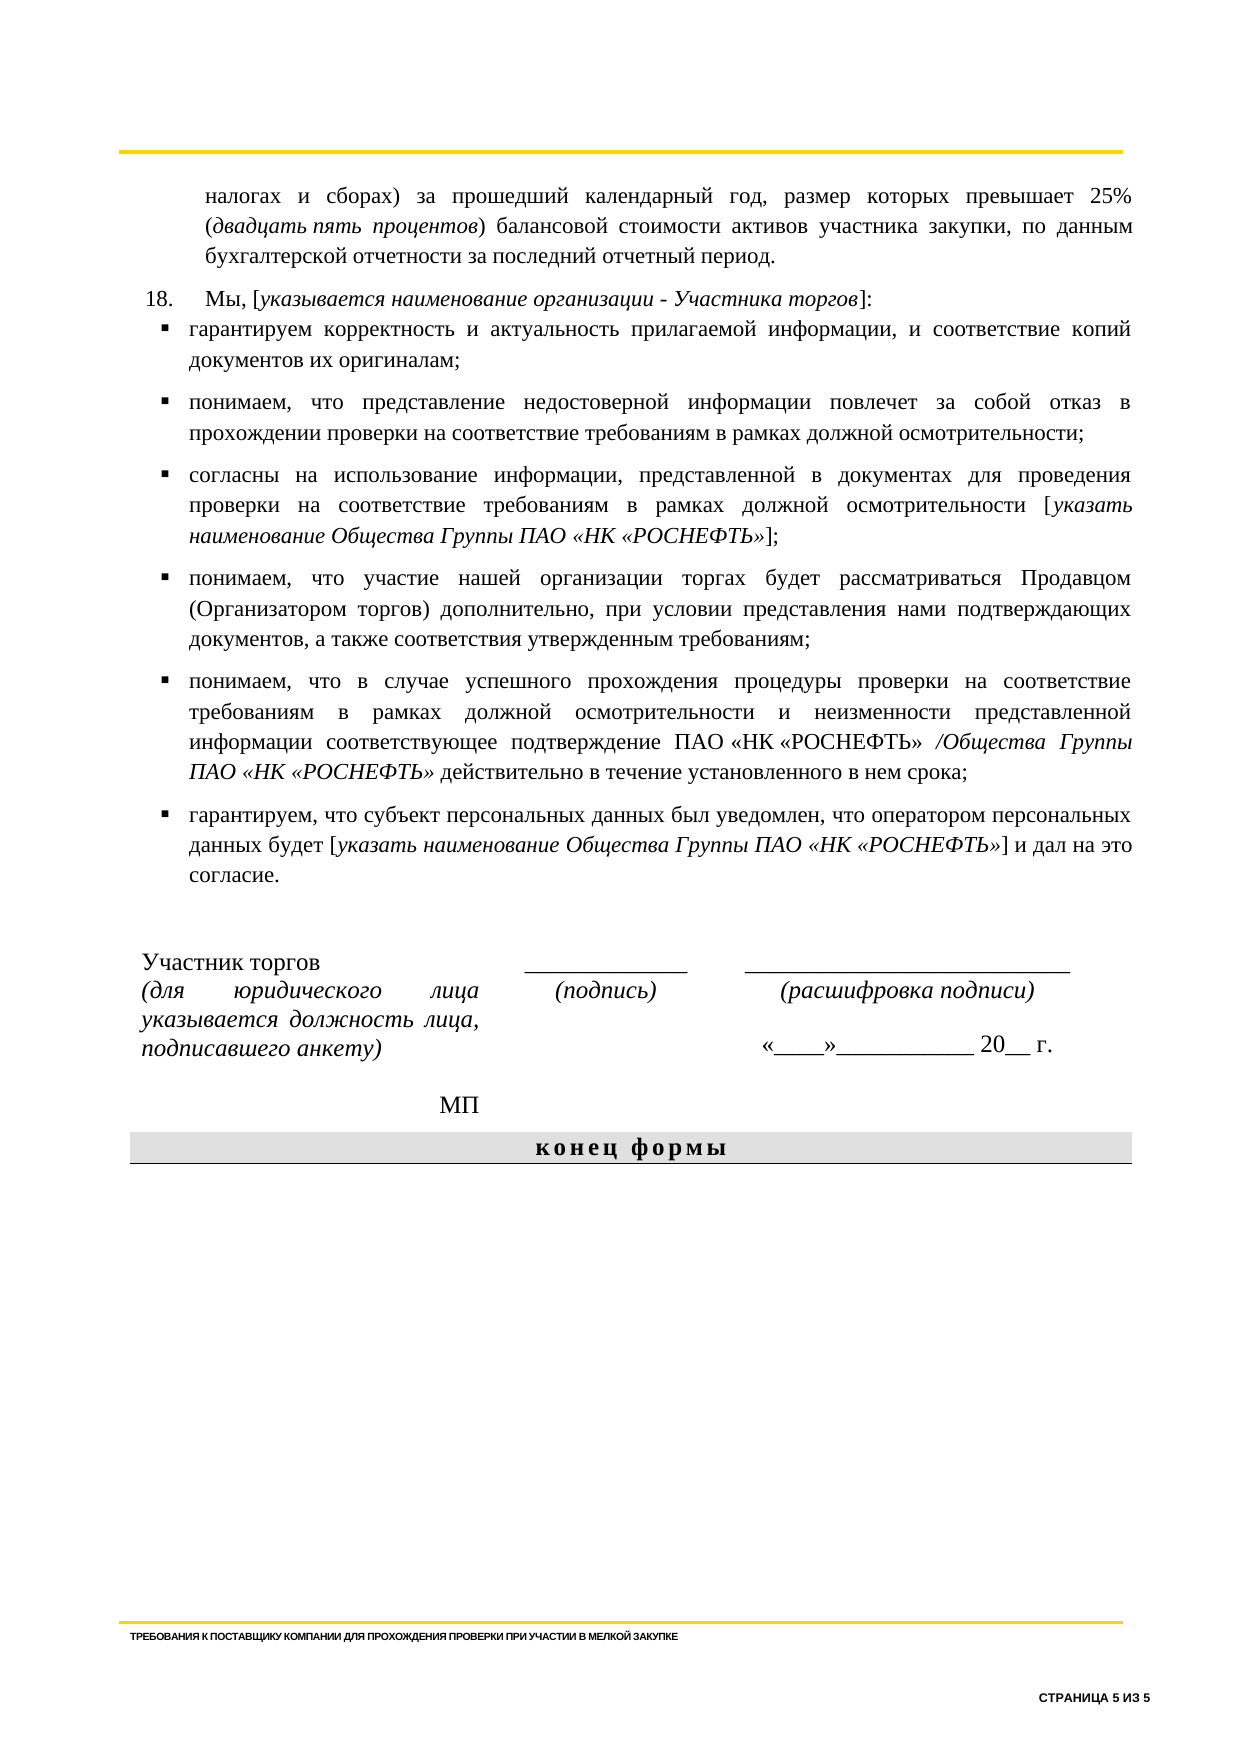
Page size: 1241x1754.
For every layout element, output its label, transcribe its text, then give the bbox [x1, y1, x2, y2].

table_header __________________________ (расшифровка подписи) «____»___________ 20__ г. [721, 947, 1094, 1119]
list понимаем, что представление недостоверной информации повлечет за собой отказ в прохождении проверки на соответствие требованиям в рамках должной осмотрительности; [159, 388, 1133, 445]
list согласны на использование информации, представленной в документах для проведения проверки на соответствие требованиям в рамках должной осмотрительности [указать наименование Общества Группы ПАО «НК «РОСНЕФТЬ»]; [159, 461, 1133, 548]
list гарантируем, что субъект персональных данных был уведомлен, что оператором персональных данных будет [указать наименование Общества Группы ПАО «НК «РОСНЕФТЬ»] и дал на это согласие. [159, 801, 1133, 888]
table_header Участник торгов (для юридического лица указывается должность лица, подписавшего анкету) МП [130, 947, 491, 1119]
table_header _____________ (подпись) [491, 947, 721, 1119]
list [167, 182, 1134, 269]
list понимаем, что в случае успешного прохождения процедуры проверки на соответствие требованиям в рамках должной осмотрительности и неизменности представленной информации соответствующее подтверждение ПАО «НК «РОСНЕФТЬ» /Общества Группы ПАО «НК «РОСНЕФТЬ» действительно в течение установленного в нем срока; [159, 668, 1133, 784]
text конец формы [130, 1132, 1132, 1163]
list гарантируем корректность и актуальность прилагаемой информации, и соответствие копий документов их оригиналам; [159, 316, 1133, 372]
list Мы, [указывается наименование организации - Участника торгов]: [145, 285, 1133, 312]
list понимаем, что участие нашей организации торгах будет рассматриваться Продавцом (Организатором торгов) дополнительно, при условии представления нами подтверждающих документов, а также соответствия утвержденным требованиям; [159, 564, 1133, 651]
